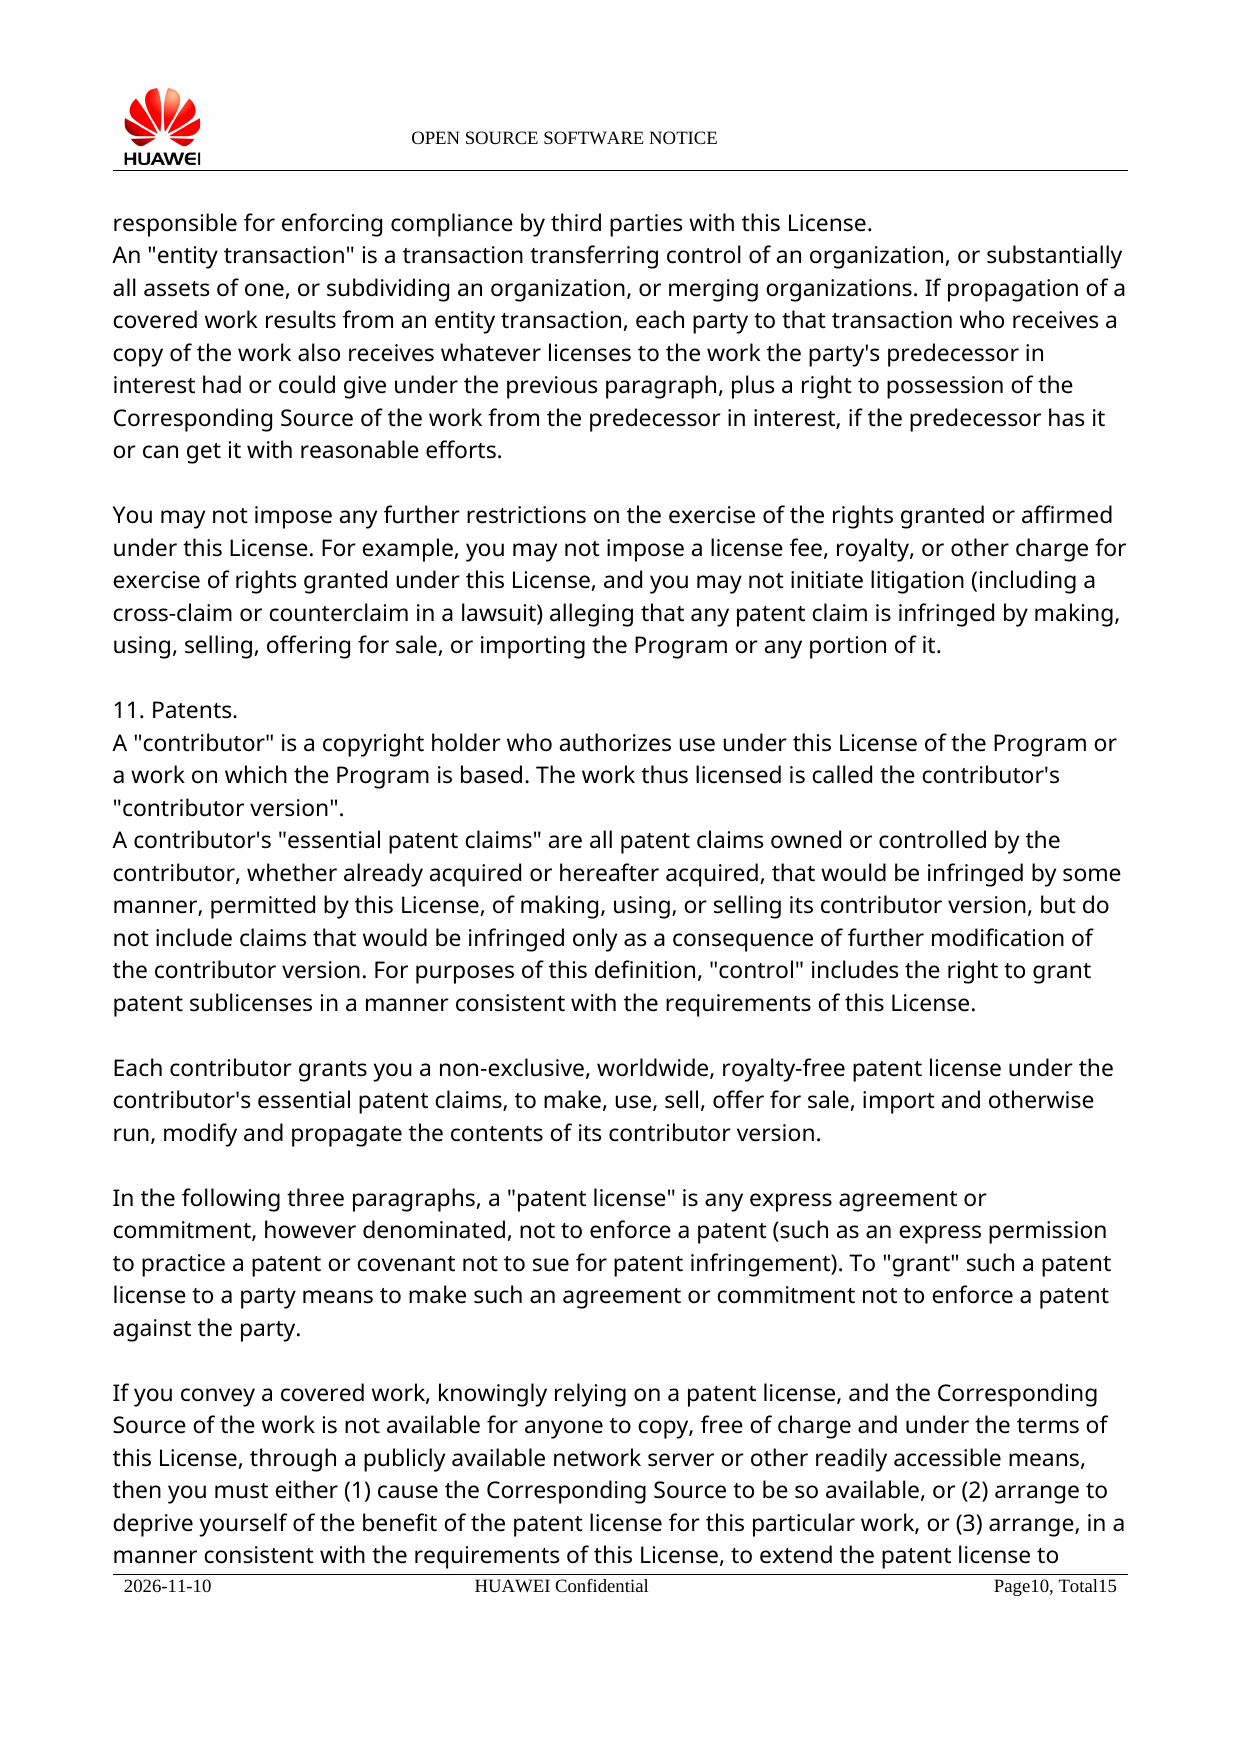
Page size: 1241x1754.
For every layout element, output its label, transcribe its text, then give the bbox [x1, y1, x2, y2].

text 11. Patents. [112, 694, 1128, 726]
text A contributor's "essential patent claims" are all patent claims owned or controlled by the contributor, whether already acquired or hereafter acquired, that would be infringed by some manner, permitted by this License, of making, using, or selling its contributor version, but do not include claims that would be infringed only as a consequence of further modification of the contributor version. For purposes of this definition, "control" includes the right to grant patent sublicenses in a manner consistent with the requirements of this License. [112, 824, 1128, 1019]
text You may not impose any further restrictions on the exercise of the rights granted or affirmed under this License. For example, you may not impose a license fee, royalty, or other charge for exercise of rights granted under this License, and you may not initiate litigation (including a cross-claim or counterclaim in a lawsuit) alleging that any patent claim is infringed by making, using, selling, offering for sale, or importing the Program or any portion of it. [112, 499, 1128, 661]
text Each contributor grants you a non-exclusive, worldwide, royalty-free patent license under the contributor's essential patent claims, to make, use, sell, offer for sale, import and otherwise run, modify and propagate the contents of its contributor version. [112, 1051, 1128, 1149]
picture [124, 88, 201, 165]
text In the following three paragraphs, a "patent license" is any express agreement or commitment, however denominated, not to enforce a patent (such as an express permission to practice a patent or covenant not to sue for patent infringement). To "grant" such a patent license to a party means to make such an agreement or commitment not to enforce a patent against the party. [112, 1181, 1128, 1344]
text An "entity transaction" is a transaction transferring control of an organization, or substantially all assets of one, or subdividing an organization, or merging organizations. If propagation of a covered work results from an entity transaction, each party to that transaction who receives a copy of the work also receives whatever licenses to the work the party's predecessor in interest had or could give under the previous paragraph, plus a right to possession of the Corresponding Source of the work from the predecessor in interest, if the predecessor has it or can get it with reasonable efforts. [112, 239, 1128, 466]
text A "contributor" is a copyright holder who authorizes use under this License of the Program or a work on which the Program is based. The work thus licensed is called the contributor's "contributor version". [112, 726, 1128, 824]
